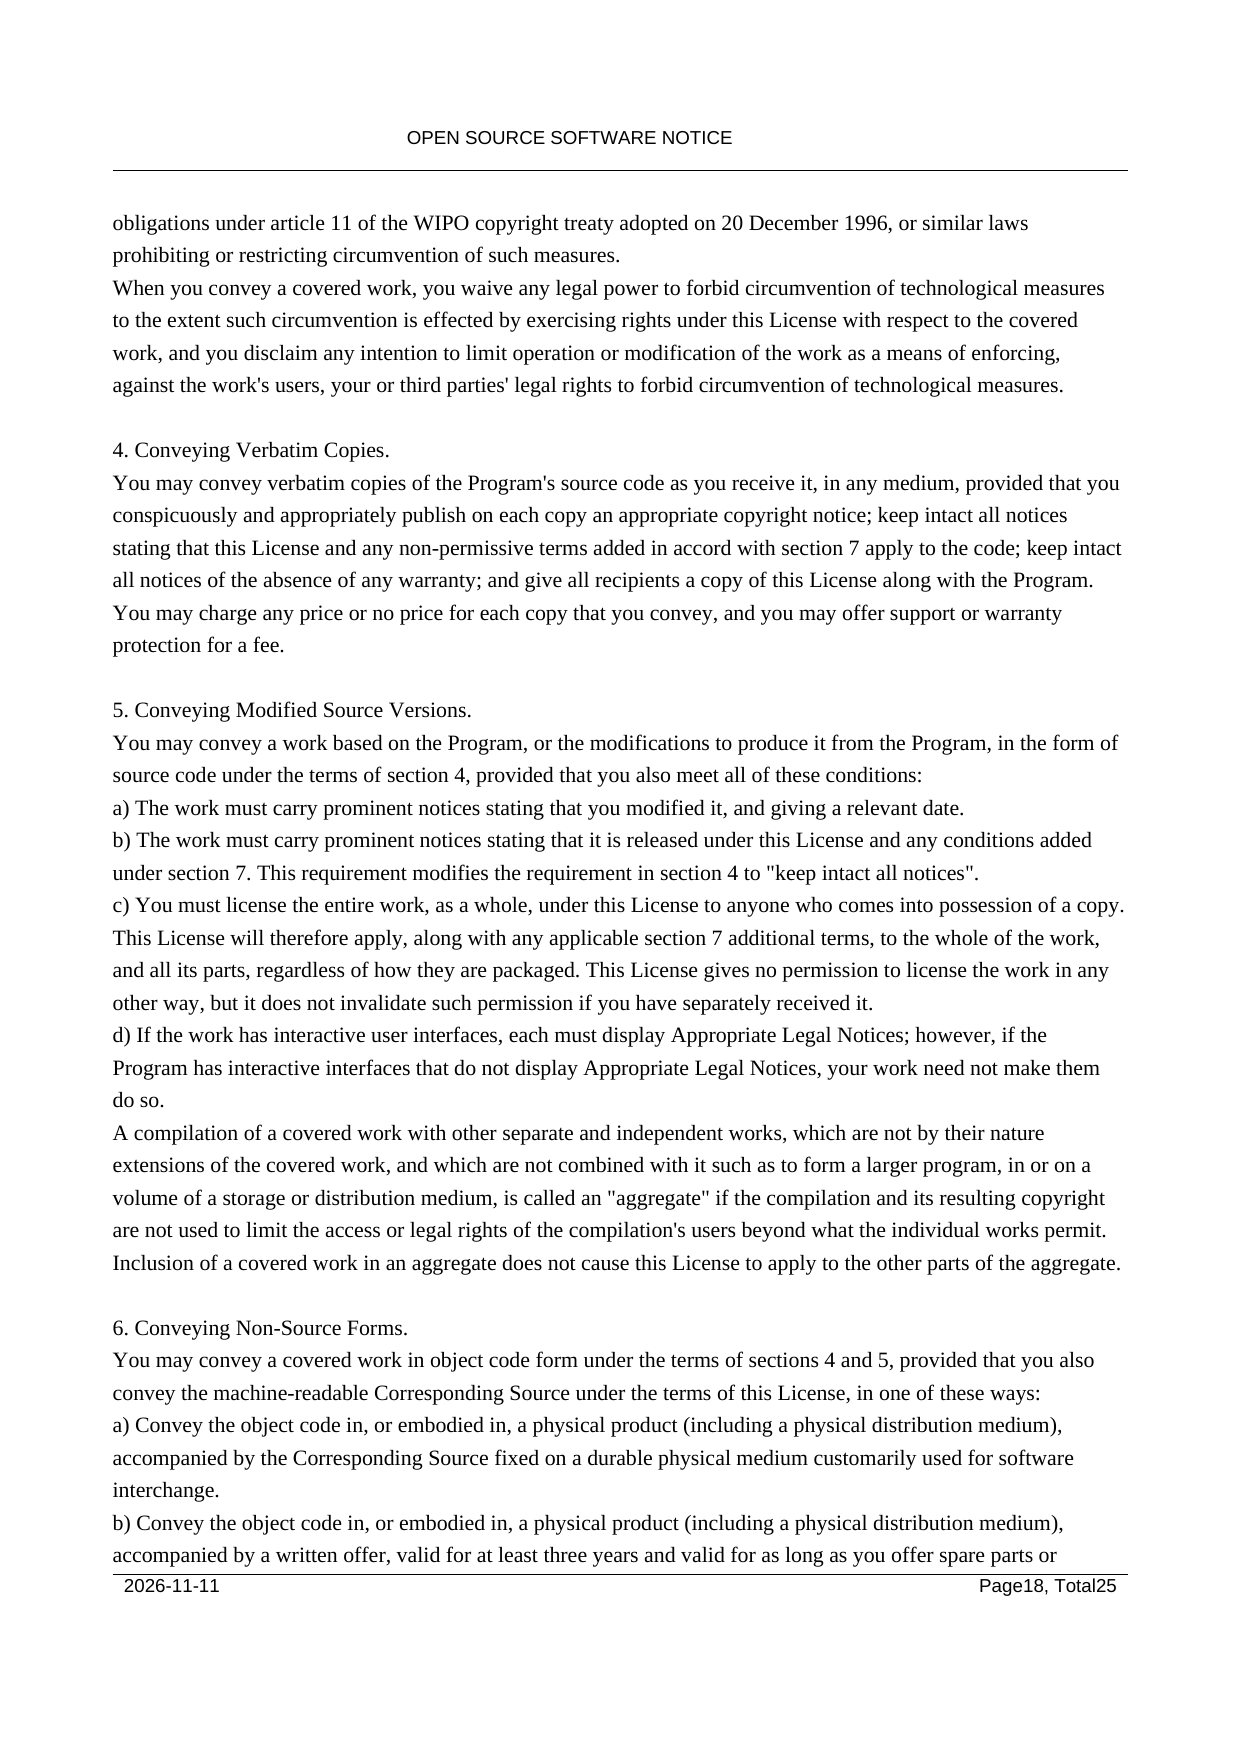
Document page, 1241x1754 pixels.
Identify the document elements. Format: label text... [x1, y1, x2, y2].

text When you convey a covered work, you waive any legal power to forbid circumvention of technological measures to the extent such circumvention is effected by exercising rights under this License with respect to the covered work, and you disclaim any intention to limit operation or modification of the work as a means of enforcing, against the work's users, your or third parties' legal rights to forbid circumvention of technological measures. [112, 271, 1128, 401]
text d) If the work has interactive user interfaces, each must display Appropriate Legal Notices; however, if the Program has interactive interfaces that do not display Appropriate Legal Notices, your work need not make them do so. [112, 1019, 1128, 1116]
text You may convey a work based on the Program, or the modifications to produce it from the Program, in the form of source code under the terms of section 4, provided that you also meet all of these conditions: [112, 726, 1128, 791]
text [112, 206, 1128, 271]
text 4. Conveying Verbatim Copies. [112, 434, 1128, 466]
text 6. Conveying Non-Source Forms. [112, 1311, 1128, 1344]
text a) Convey the object code in, or embodied in, a physical product (including a physical distribution medium), accompanied by the Corresponding Source fixed on a durable physical medium customarily used for software interchange. [112, 1409, 1128, 1506]
text b) The work must carry prominent notices stating that it is released under this License and any conditions added under section 7. This requirement modifies the requirement in section 4 to "keep intact all notices". [112, 824, 1128, 889]
text 5. Conveying Modified Source Versions. [112, 694, 1128, 726]
text You may convey verbatim copies of the Program's source code as you receive it, in any medium, provided that you conspicuously and appropriately publish on each copy an appropriate copyright notice; keep intact all notices stating that this License and any non-permissive terms added in accord with section 7 apply to the code; keep intact all notices of the absence of any warranty; and give all recipients a copy of this License along with the Program. [112, 466, 1128, 596]
text A compilation of a covered work with other separate and independent works, which are not by their nature extensions of the covered work, and which are not combined with it such as to form a larger program, in or on a volume of a storage or distribution medium, is called an "aggregate" if the compilation and its resulting copyright are not used to limit the access or legal rights of the compilation's users beyond what the individual works permit. Inclusion of a covered work in an aggregate does not cause this License to apply to the other parts of the aggregate. [112, 1116, 1128, 1279]
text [112, 1506, 1128, 1571]
text c) You must license the entire work, as a whole, under this License to anyone who comes into possession of a copy. This License will therefore apply, along with any applicable section 7 additional terms, to the whole of the work, and all its parts, regardless of how they are packaged. This License gives no permission to license the work in any other way, but it does not invalidate such permission if you have separately received it. [112, 889, 1128, 1019]
text You may convey a covered work in object code form under the terms of sections 4 and 5, provided that you also convey the machine-readable Corresponding Source under the terms of this License, in one of these ways: [112, 1344, 1128, 1409]
text You may charge any price or no price for each copy that you convey, and you may offer support or warranty protection for a fee. [112, 596, 1128, 661]
text a) The work must carry prominent notices stating that you modified it, and giving a relevant date. [112, 791, 1128, 824]
